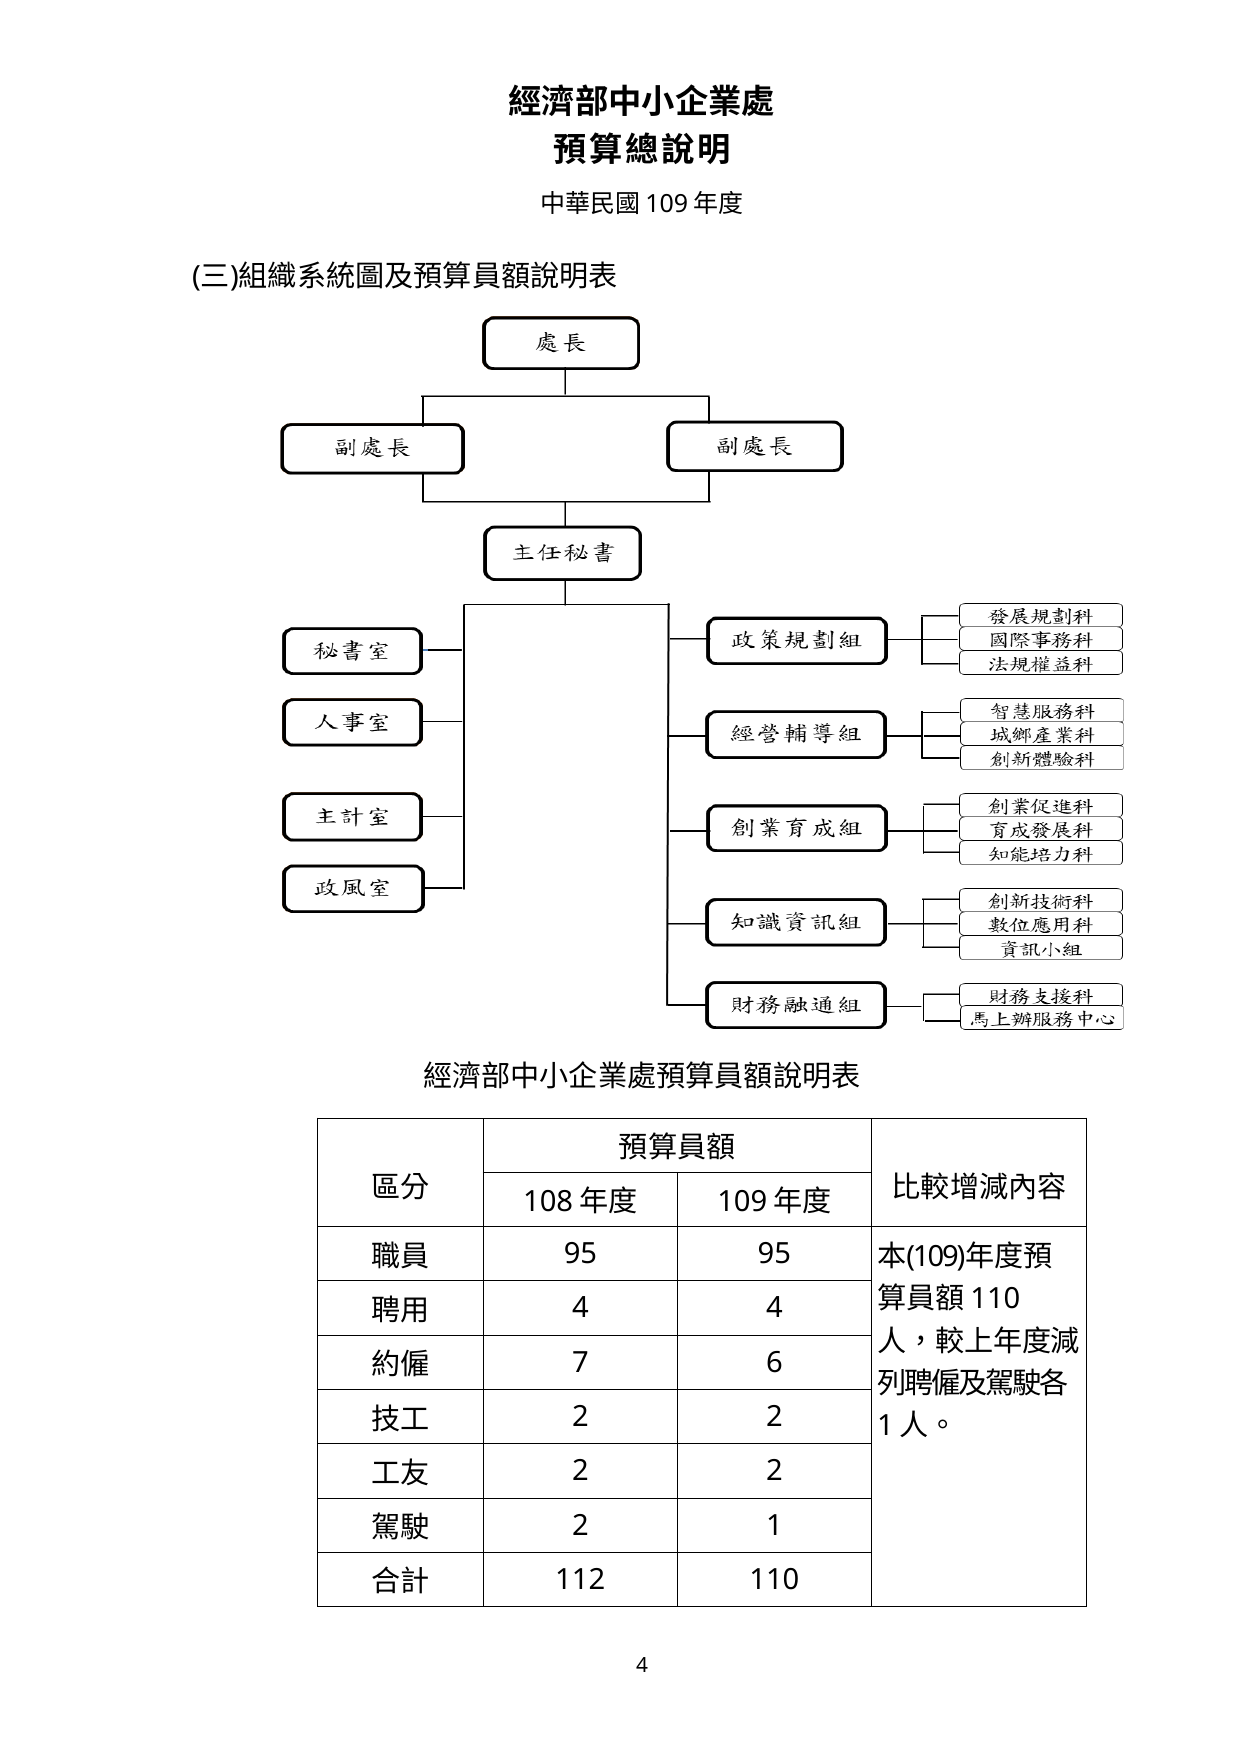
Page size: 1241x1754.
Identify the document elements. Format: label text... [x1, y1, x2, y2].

table_cell 駕駛 [318, 1499, 483, 1552]
table_cell 2 [678, 1390, 871, 1443]
table_cell 1 [678, 1499, 871, 1552]
table_header 比較增減內容 [872, 1119, 1086, 1226]
text (三)組織系統圖及預算員額說明表 [192, 253, 1106, 295]
table_cell 108年度 [484, 1173, 677, 1226]
table_cell 合計 [318, 1553, 483, 1606]
table_cell 95 [678, 1227, 871, 1280]
table_cell 6 [678, 1336, 871, 1389]
table_cell 約僱 [318, 1336, 483, 1389]
table_cell 2 [678, 1444, 871, 1497]
table_cell 職員 [318, 1227, 483, 1280]
table_cell 112 [484, 1553, 677, 1606]
table_cell 2 [484, 1390, 677, 1443]
table_cell 本(109)年度預算員額110人，較上年度減列聘僱及駕駛各1人。 [872, 1227, 1086, 1606]
table_cell 95 [484, 1227, 677, 1280]
picture [280, 316, 1124, 1032]
table_cell 2 [484, 1499, 677, 1552]
table_cell 109年度 [678, 1173, 871, 1226]
table_cell 2 [484, 1444, 677, 1497]
text 經濟部中小企業處預算員額說明表 [177, 1052, 1106, 1094]
table_cell 110 [678, 1553, 871, 1606]
table_cell 7 [484, 1336, 677, 1389]
table_cell 4 [678, 1281, 871, 1335]
table_cell 工友 [318, 1444, 483, 1497]
table_cell 聘用 [318, 1281, 483, 1335]
table_cell 技工 [318, 1390, 483, 1443]
table_cell 4 [484, 1281, 677, 1335]
table_header 預算員額 [484, 1119, 871, 1172]
table_header 區分 [318, 1119, 483, 1226]
